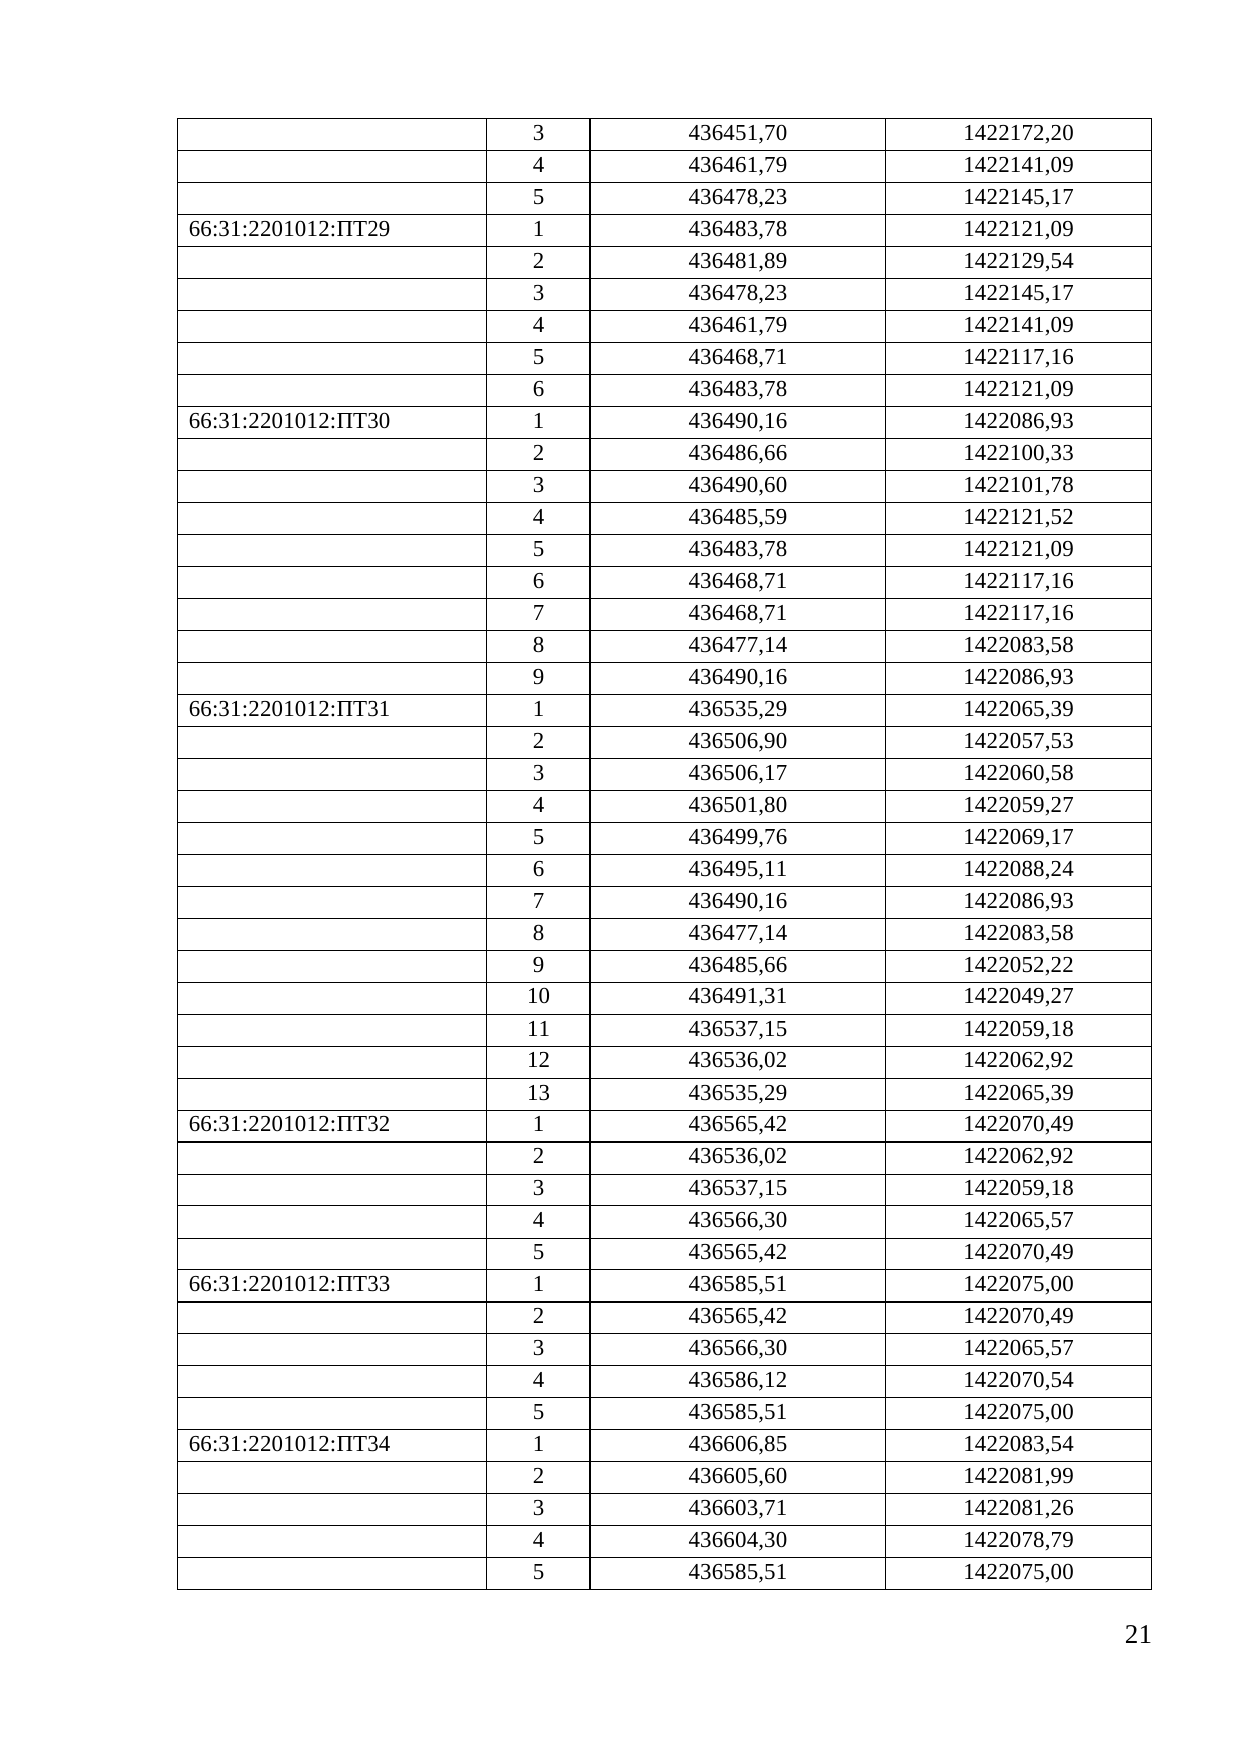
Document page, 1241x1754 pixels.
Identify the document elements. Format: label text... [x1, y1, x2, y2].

table_cell [178, 119, 486, 150]
table_cell 8 [487, 919, 589, 949]
table_cell 436483,78 [591, 375, 885, 406]
table_cell 9 [487, 663, 589, 694]
table_cell 12 [487, 1047, 589, 1077]
table_cell [178, 1334, 486, 1365]
table_cell 436490,16 [591, 887, 885, 918]
table_cell 436586,12 [591, 1366, 885, 1397]
table_cell 1422070,49 [886, 1303, 1151, 1333]
table_cell 4 [487, 311, 589, 342]
table_cell 1422141,09 [886, 311, 1151, 342]
table_cell 436483,78 [591, 215, 885, 246]
table_cell 436585,51 [591, 1558, 885, 1589]
table_cell 7 [487, 599, 589, 630]
table_cell 3 [487, 119, 589, 150]
table_cell 13 [487, 1079, 589, 1109]
table_cell 436506,17 [591, 759, 885, 790]
table_cell 436490,16 [591, 663, 885, 694]
table_cell 436566,30 [591, 1334, 885, 1365]
table_cell 1 [487, 407, 589, 438]
table_cell 1422065,39 [886, 695, 1151, 726]
table_cell 1 [487, 215, 589, 246]
table_cell 436490,16 [591, 407, 885, 438]
table_cell 66:31:2201012:ПТ29 [178, 215, 486, 246]
table_cell 1422070,49 [886, 1239, 1151, 1269]
table_cell 5 [487, 1398, 589, 1429]
table_cell 1422083,58 [886, 919, 1151, 949]
table_cell 5 [487, 183, 589, 214]
table_cell 436537,15 [591, 1175, 885, 1205]
table_cell 1422083,54 [886, 1430, 1151, 1461]
table_cell 1422070,54 [886, 1366, 1151, 1397]
table_cell 1422086,93 [886, 407, 1151, 438]
table_cell 436501,80 [591, 791, 885, 822]
table_cell 436451,70 [591, 119, 885, 150]
table_cell 1422100,33 [886, 439, 1151, 470]
table_cell 1422088,24 [886, 855, 1151, 886]
table_cell 1422145,17 [886, 183, 1151, 214]
table_cell [178, 1206, 486, 1237]
table_cell 3 [487, 1334, 589, 1365]
table_cell 436585,51 [591, 1398, 885, 1429]
table_cell [178, 151, 486, 182]
table_cell 436603,71 [591, 1494, 885, 1525]
table_cell 436565,42 [591, 1111, 885, 1141]
table_cell 436565,42 [591, 1239, 885, 1269]
table_cell 6 [487, 567, 589, 598]
table_cell 1422052,22 [886, 951, 1151, 982]
table_cell 436565,42 [591, 1303, 885, 1333]
table_cell 1422121,52 [886, 503, 1151, 534]
table_cell 7 [487, 887, 589, 918]
table_cell 3 [487, 279, 589, 310]
table_cell 10 [487, 983, 589, 1013]
table_cell 436585,51 [591, 1270, 885, 1301]
table_cell 4 [487, 1526, 589, 1557]
table_cell 2 [487, 439, 589, 470]
table_cell [178, 311, 486, 342]
table_cell [178, 951, 486, 982]
table_cell 436468,71 [591, 343, 885, 374]
table_cell 436483,78 [591, 535, 885, 566]
table_cell 3 [487, 471, 589, 502]
table_cell 1422117,16 [886, 343, 1151, 374]
table_cell 436477,14 [591, 631, 885, 662]
table_cell 4 [487, 1206, 589, 1237]
table_cell 3 [487, 759, 589, 790]
table_cell [178, 1047, 486, 1077]
table_cell 4 [487, 1366, 589, 1397]
table_cell 1422117,16 [886, 599, 1151, 630]
table_cell 1422101,78 [886, 471, 1151, 502]
table_cell 66:31:2201012:ПТ31 [178, 695, 486, 726]
table_cell 1422059,27 [886, 791, 1151, 822]
table_cell [178, 759, 486, 790]
table_cell 1 [487, 1111, 589, 1141]
table_cell 1422081,99 [886, 1462, 1151, 1493]
table_cell [178, 855, 486, 886]
table_cell 1 [487, 1270, 589, 1301]
table_cell 436499,76 [591, 823, 885, 854]
table_cell [178, 279, 486, 310]
table_cell 9 [487, 951, 589, 982]
table_cell 5 [487, 1558, 589, 1589]
table_cell 436535,29 [591, 695, 885, 726]
table_cell 5 [487, 535, 589, 566]
table_cell 4 [487, 503, 589, 534]
table_cell [178, 439, 486, 470]
table_cell 436566,30 [591, 1206, 885, 1237]
table_cell 436490,60 [591, 471, 885, 502]
table_cell 1422121,09 [886, 375, 1151, 406]
table_cell 2 [487, 247, 589, 278]
table_cell [178, 599, 486, 630]
table_cell 6 [487, 855, 589, 886]
table_cell 1422081,26 [886, 1494, 1151, 1525]
table_cell 436461,79 [591, 311, 885, 342]
table_cell 1422121,09 [886, 535, 1151, 566]
table_cell [178, 247, 486, 278]
table_cell 1422075,00 [886, 1398, 1151, 1429]
table_cell [178, 887, 486, 918]
table_cell [178, 1398, 486, 1429]
table_cell [178, 1494, 486, 1525]
table_cell 436536,02 [591, 1047, 885, 1077]
table_cell 1422129,54 [886, 247, 1151, 278]
table_cell [178, 663, 486, 694]
table_cell 1422049,27 [886, 983, 1151, 1013]
table_cell 1422065,57 [886, 1206, 1151, 1237]
table_cell 436495,11 [591, 855, 885, 886]
table_cell [178, 631, 486, 662]
table_cell 1422070,49 [886, 1111, 1151, 1141]
table_cell 436535,29 [591, 1079, 885, 1109]
table_cell 1422083,58 [886, 631, 1151, 662]
table_cell [178, 1143, 486, 1173]
table_cell [178, 791, 486, 822]
table_cell 11 [487, 1015, 589, 1046]
table_cell [178, 1303, 486, 1333]
table_cell 436468,71 [591, 567, 885, 598]
table_cell 436491,31 [591, 983, 885, 1013]
table_cell 4 [487, 791, 589, 822]
table_cell 436604,30 [591, 1526, 885, 1557]
table_cell 1422145,17 [886, 279, 1151, 310]
table_cell 1422065,39 [886, 1079, 1151, 1109]
table_cell [178, 1239, 486, 1269]
table_cell 1422117,16 [886, 567, 1151, 598]
table_cell 2 [487, 1303, 589, 1333]
table_cell 6 [487, 375, 589, 406]
table_cell [178, 1462, 486, 1493]
table_cell 1 [487, 695, 589, 726]
table_cell 436486,66 [591, 439, 885, 470]
table_cell 1422059,18 [886, 1175, 1151, 1205]
table_cell 436481,89 [591, 247, 885, 278]
table_cell 66:31:2201012:ПТ32 [178, 1111, 486, 1141]
table_cell 66:31:2201012:ПТ30 [178, 407, 486, 438]
table_cell 1422062,92 [886, 1143, 1151, 1173]
table_cell 436478,23 [591, 183, 885, 214]
table_cell 1422086,93 [886, 663, 1151, 694]
table_cell [178, 823, 486, 854]
table_cell 5 [487, 1239, 589, 1269]
table_cell 436485,66 [591, 951, 885, 982]
table_cell [178, 183, 486, 214]
table_cell 1422075,00 [886, 1270, 1151, 1301]
table_cell [178, 1366, 486, 1397]
table_cell [178, 727, 486, 758]
table_cell 1422069,17 [886, 823, 1151, 854]
table_cell [178, 1015, 486, 1046]
table_cell [178, 503, 486, 534]
table_cell 5 [487, 343, 589, 374]
table_cell 436485,59 [591, 503, 885, 534]
table_cell 436605,60 [591, 1462, 885, 1493]
table_cell 436477,14 [591, 919, 885, 949]
table_cell 436536,02 [591, 1143, 885, 1173]
table_cell [178, 1175, 486, 1205]
table_cell [178, 983, 486, 1013]
table_cell 2 [487, 1143, 589, 1173]
table_cell 1422078,79 [886, 1526, 1151, 1557]
table_cell 2 [487, 1462, 589, 1493]
table_cell 1422121,09 [886, 215, 1151, 246]
table_cell 4 [487, 151, 589, 182]
table_cell 1422172,20 [886, 119, 1151, 150]
table_cell 1422059,18 [886, 1015, 1151, 1046]
table_cell [178, 343, 486, 374]
table_cell 2 [487, 727, 589, 758]
table_cell 5 [487, 823, 589, 854]
table_cell 1422086,93 [886, 887, 1151, 918]
table_cell 436606,85 [591, 1430, 885, 1461]
table_cell 1 [487, 1430, 589, 1461]
table_cell 3 [487, 1494, 589, 1525]
table_cell 1422065,57 [886, 1334, 1151, 1365]
table_cell [178, 1526, 486, 1557]
table_cell [178, 919, 486, 949]
table_cell 1422062,92 [886, 1047, 1151, 1077]
table_cell [178, 375, 486, 406]
table_cell 436461,79 [591, 151, 885, 182]
table_cell 436506,90 [591, 727, 885, 758]
table_cell 3 [487, 1175, 589, 1205]
table_cell [178, 471, 486, 502]
table_cell [178, 567, 486, 598]
table_cell 66:31:2201012:ПТ34 [178, 1430, 486, 1461]
table_cell 8 [487, 631, 589, 662]
table_cell [178, 535, 486, 566]
table_cell 66:31:2201012:ПТ33 [178, 1270, 486, 1301]
table_cell [178, 1079, 486, 1109]
table_cell 436537,15 [591, 1015, 885, 1046]
table_cell 1422141,09 [886, 151, 1151, 182]
table_cell [178, 1558, 486, 1589]
table_cell 436478,23 [591, 279, 885, 310]
table_cell 436468,71 [591, 599, 885, 630]
table_cell 1422060,58 [886, 759, 1151, 790]
table_cell 1422075,00 [886, 1558, 1151, 1589]
table_cell 1422057,53 [886, 727, 1151, 758]
